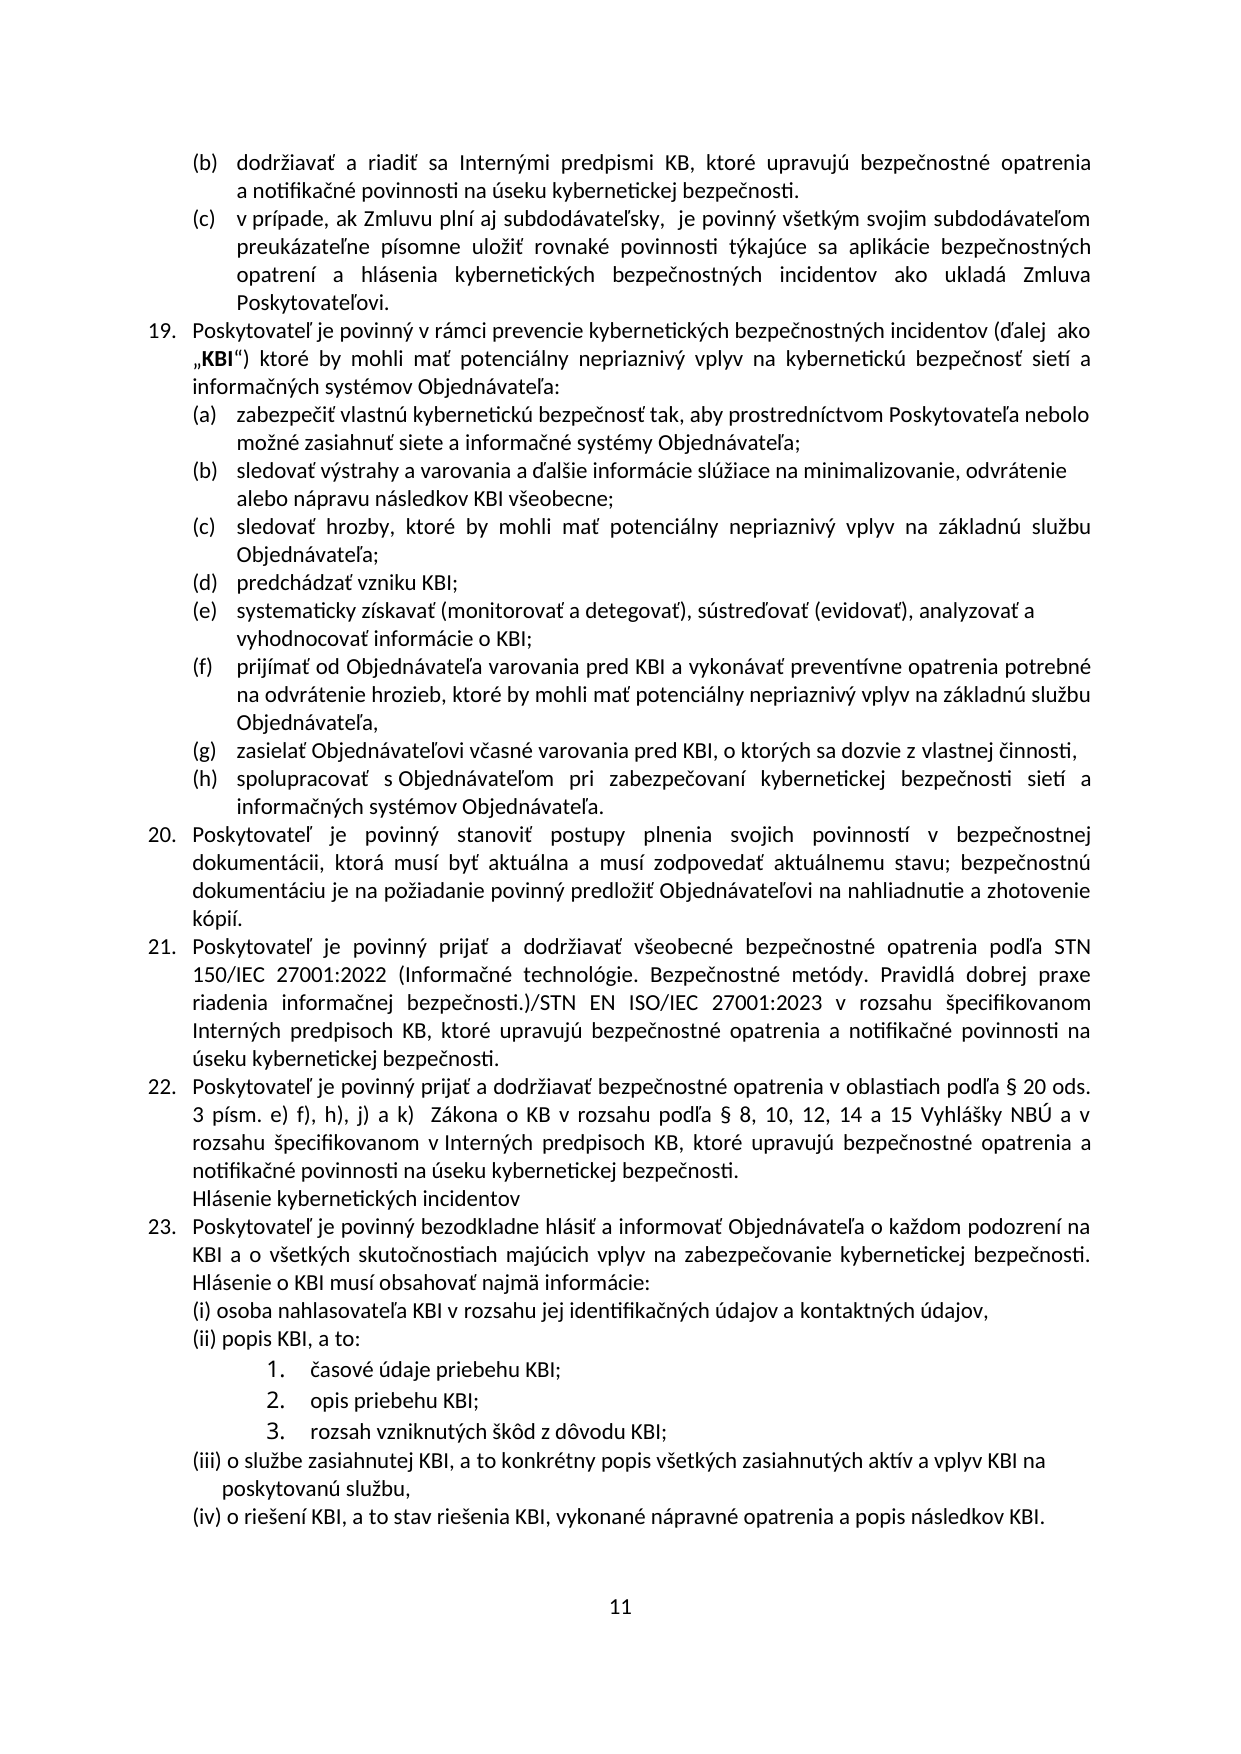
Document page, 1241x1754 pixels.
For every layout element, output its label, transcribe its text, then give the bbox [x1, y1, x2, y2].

text (d) predchádzať vzniku KBI; [192, 568, 1092, 596]
text Hlásenie kybernetických incidentov [192, 1184, 1092, 1212]
text (c) sledovať hrozby, ktoré by mohli mať potenciálny nepriaznivý vplyv na základnú službu Objednávateľa; [192, 512, 1092, 568]
list časové údaje priebehu KBI; [266, 1353, 1092, 1384]
text (b) sledovať výstrahy a varovania a ďalšie informácie slúžiace na minimalizovanie, odvrátenie alebo nápravu následkov KBI všeobecne; [192, 456, 1092, 512]
text (h) spolupracovať s Objednávateľom pri zabezpečovaní kybernetickej bezpečnosti sietí a informačných systémov Objednávateľa. [192, 764, 1092, 820]
text (c) v prípade, ak Zmluvu plní aj subdodávateľsky, je povinný všetkým svojim subdodávateľom preukázateľne písomne uložiť rovnaké povinnosti týkajúce sa aplikácie bezpečnostných opatrení a hlásenia kybernetických bezpečnostných incidentov ako ukladá Zmluva Poskytovateľovi. [192, 204, 1092, 316]
text (iii) o službe zasiahnutej KBI, a to konkrétny popis všetkých zasiahnutých aktív a vplyv KBI na poskytovanú službu, [192, 1446, 1092, 1502]
text (e) systematicky získavať (monitorovať a detegovať), sústreďovať (evidovať), analyzovať a vyhodnocovať informácie o KBI; [192, 596, 1092, 652]
text 21. Poskytovateľ je povinný prijať a dodržiavať všeobecné bezpečnostné opatrenia podľa STN 150/IEC 27001:2022 (Informačné technológie. Bezpečnostné metódy. Pravidlá dobrej praxe riadenia informačnej bezpečnosti.)/STN EN ISO/IEC 27001:2023 v rozsahu špecifikovanom Interných predpisoch KB, ktoré upravujú bezpečnostné opatrenia a notifikačné povinnosti na úseku kybernetickej bezpečnosti. [148, 932, 1092, 1072]
text 23. Poskytovateľ je povinný bezodkladne hlásiť a informovať Objednávateľa o každom podozrení na KBI a o všetkých skutočnostiach majúcich vplyv na zabezpečovanie kybernetickej bezpečnosti. Hlásenie o KBI musí obsahovať najmä informácie: [148, 1212, 1092, 1297]
text (a) zabezpečiť vlastnú kybernetickú bezpečnosť tak, aby prostredníctvom Poskytovateľa nebolo možné zasiahnuť siete a informačné systémy Objednávateľa; [192, 400, 1092, 456]
text (f) prijímať od Objednávateľa varovania pred KBI a vykonávať preventívne opatrenia potrebné na odvrátenie hrozieb, ktoré by mohli mať potenciálny nepriaznivý vplyv na základnú službu Objednávateľa, [192, 652, 1092, 736]
text (iv) o riešení KBI, a to stav riešenia KBI, vykonané nápravné opatrenia a popis následkov KBI. [192, 1502, 1092, 1530]
text 20. Poskytovateľ je povinný stanoviť postupy plnenia svojich povinností v bezpečnostnej dokumentácii, ktorá musí byť aktuálna a musí zodpovedať aktuálnemu stavu; bezpečnostnú dokumentáciu je na požiadanie povinný predložiť Objednávateľovi na nahliadnutie a zhotovenie kópií. [148, 820, 1092, 932]
text (g) zasielať Objednávateľovi včasné varovania pred KBI, o ktorých sa dozvie z vlastnej činnosti, [192, 736, 1092, 764]
text (ii) popis KBI, a to: [192, 1324, 1092, 1353]
text 19. Poskytovateľ je povinný v rámci prevencie kybernetických bezpečnostných incidentov (ďalej ako „KBI“) ktoré by mohli mať potenciálny nepriaznivý vplyv na kybernetickú bezpečnosť sietí a informačných systémov Objednávateľa: [148, 316, 1092, 400]
text (b) dodržiavať a riadiť sa Internými predpismi KB, ktoré upravujú bezpečnostné opatrenia a notifikačné povinnosti na úseku kybernetickej bezpečnosti. [192, 148, 1092, 204]
text 22. Poskytovateľ je povinný prijať a dodržiavať bezpečnostné opatrenia v oblastiach podľa § 20 ods. 3 písm. e) f), h), j) a k) Zákona o KB v rozsahu podľa § 8, 10, 12, 14 a 15 Vyhlášky NBÚ a v rozsahu špecifikovanom v Interných predpisoch KB, ktoré upravujú bezpečnostné opatrenia a notifikačné povinnosti na úseku kybernetickej bezpečnosti. [148, 1072, 1092, 1184]
list opis priebehu KBI; [266, 1384, 1092, 1415]
text (i) osoba nahlasovateľa KBI v rozsahu jej identifikačných údajov a kontaktných údajov, [192, 1297, 1092, 1324]
list rozsah vzniknutých škôd z dôvodu KBI; [266, 1415, 1092, 1446]
